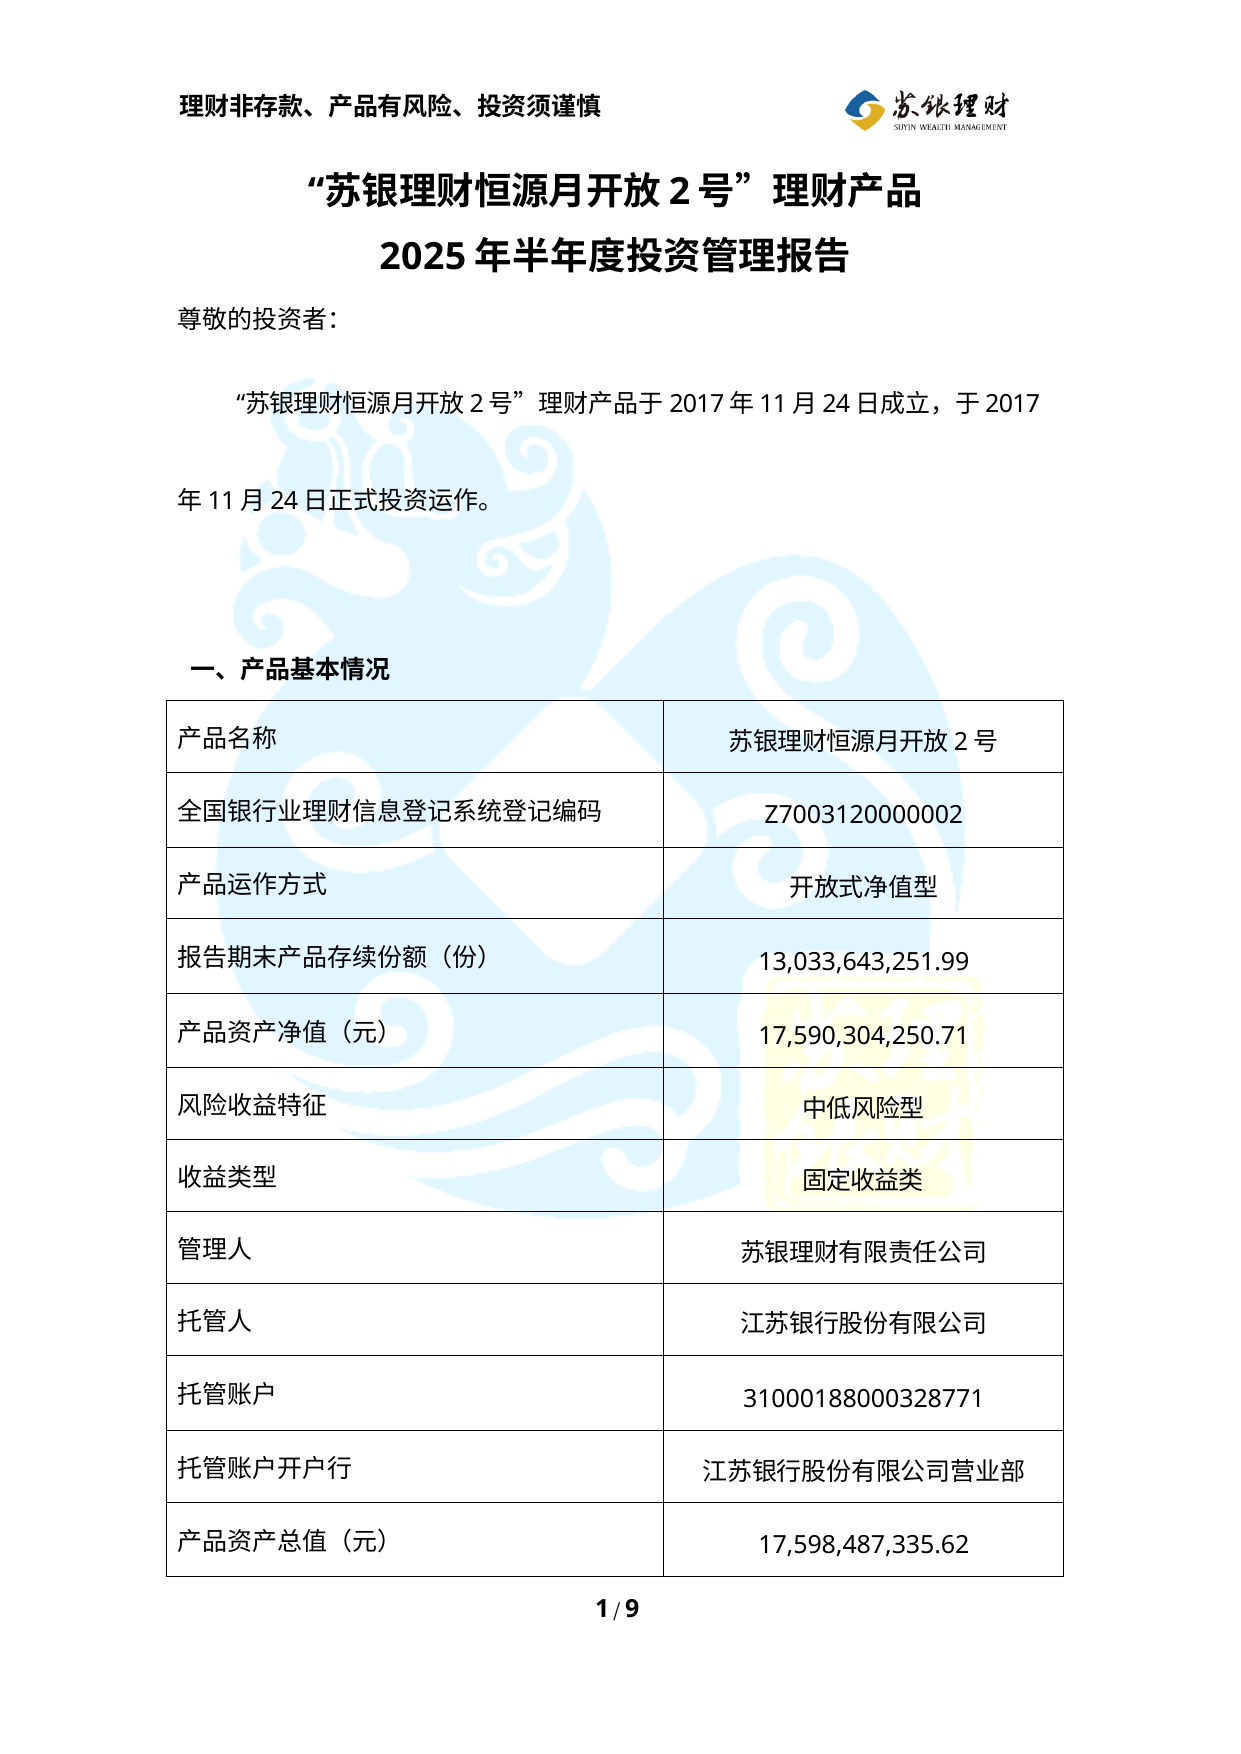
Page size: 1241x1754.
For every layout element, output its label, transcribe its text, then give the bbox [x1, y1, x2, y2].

table_cell 产品运作方式 [167, 848, 663, 918]
table_cell 17,590,304,250.71 [664, 994, 1063, 1067]
table_cell 产品资产总值（元） [167, 1503, 663, 1576]
table_cell 17,598,487,335.62 [664, 1503, 1063, 1576]
text “苏银理财恒源月开放2号”理财产品于 2017年11月24日成立，于2017年11月24日正式投资运作。 [177, 369, 1053, 531]
picture [820, 72, 1039, 143]
table_cell 江苏银行股份有限公司 [664, 1284, 1063, 1354]
table_cell 报告期末产品存续份额（份） [167, 919, 663, 993]
table_cell 管理人 [167, 1212, 663, 1283]
table_cell 全国银行业理财信息登记系统登记编码 [167, 773, 663, 847]
table_cell 固定收益类 [664, 1140, 1063, 1211]
table_cell 收益类型 [167, 1140, 663, 1211]
table_cell 13,033,643,251.99 [664, 919, 1063, 993]
table_cell 31000188000328771 [664, 1356, 1063, 1430]
table_header 苏银理财恒源月开放2号 [664, 701, 1063, 772]
table_cell 苏银理财有限责任公司 [664, 1212, 1063, 1283]
table_cell 中低风险型 [664, 1068, 1063, 1139]
table_cell 开放式净值型 [664, 848, 1063, 918]
text 尊敬的投资者： [177, 286, 1053, 351]
table_cell 托管账户开户行 [167, 1431, 663, 1502]
subtitle 一、产品基本情况 [190, 635, 1053, 700]
text “苏银理财恒源月开放2号”理财产品 [177, 156, 1053, 221]
table_cell 风险收益特征 [167, 1068, 663, 1139]
table_cell Z7003120000002 [664, 773, 1063, 847]
table_cell 江苏银行股份有限公司营业部 [664, 1431, 1063, 1502]
table_header 产品名称 [167, 701, 663, 772]
table_cell 托管人 [167, 1284, 663, 1354]
text 2025年半年度投资管理报告 [177, 221, 1053, 286]
table_cell 托管账户 [167, 1356, 663, 1430]
table_cell 产品资产净值（元） [167, 994, 663, 1067]
